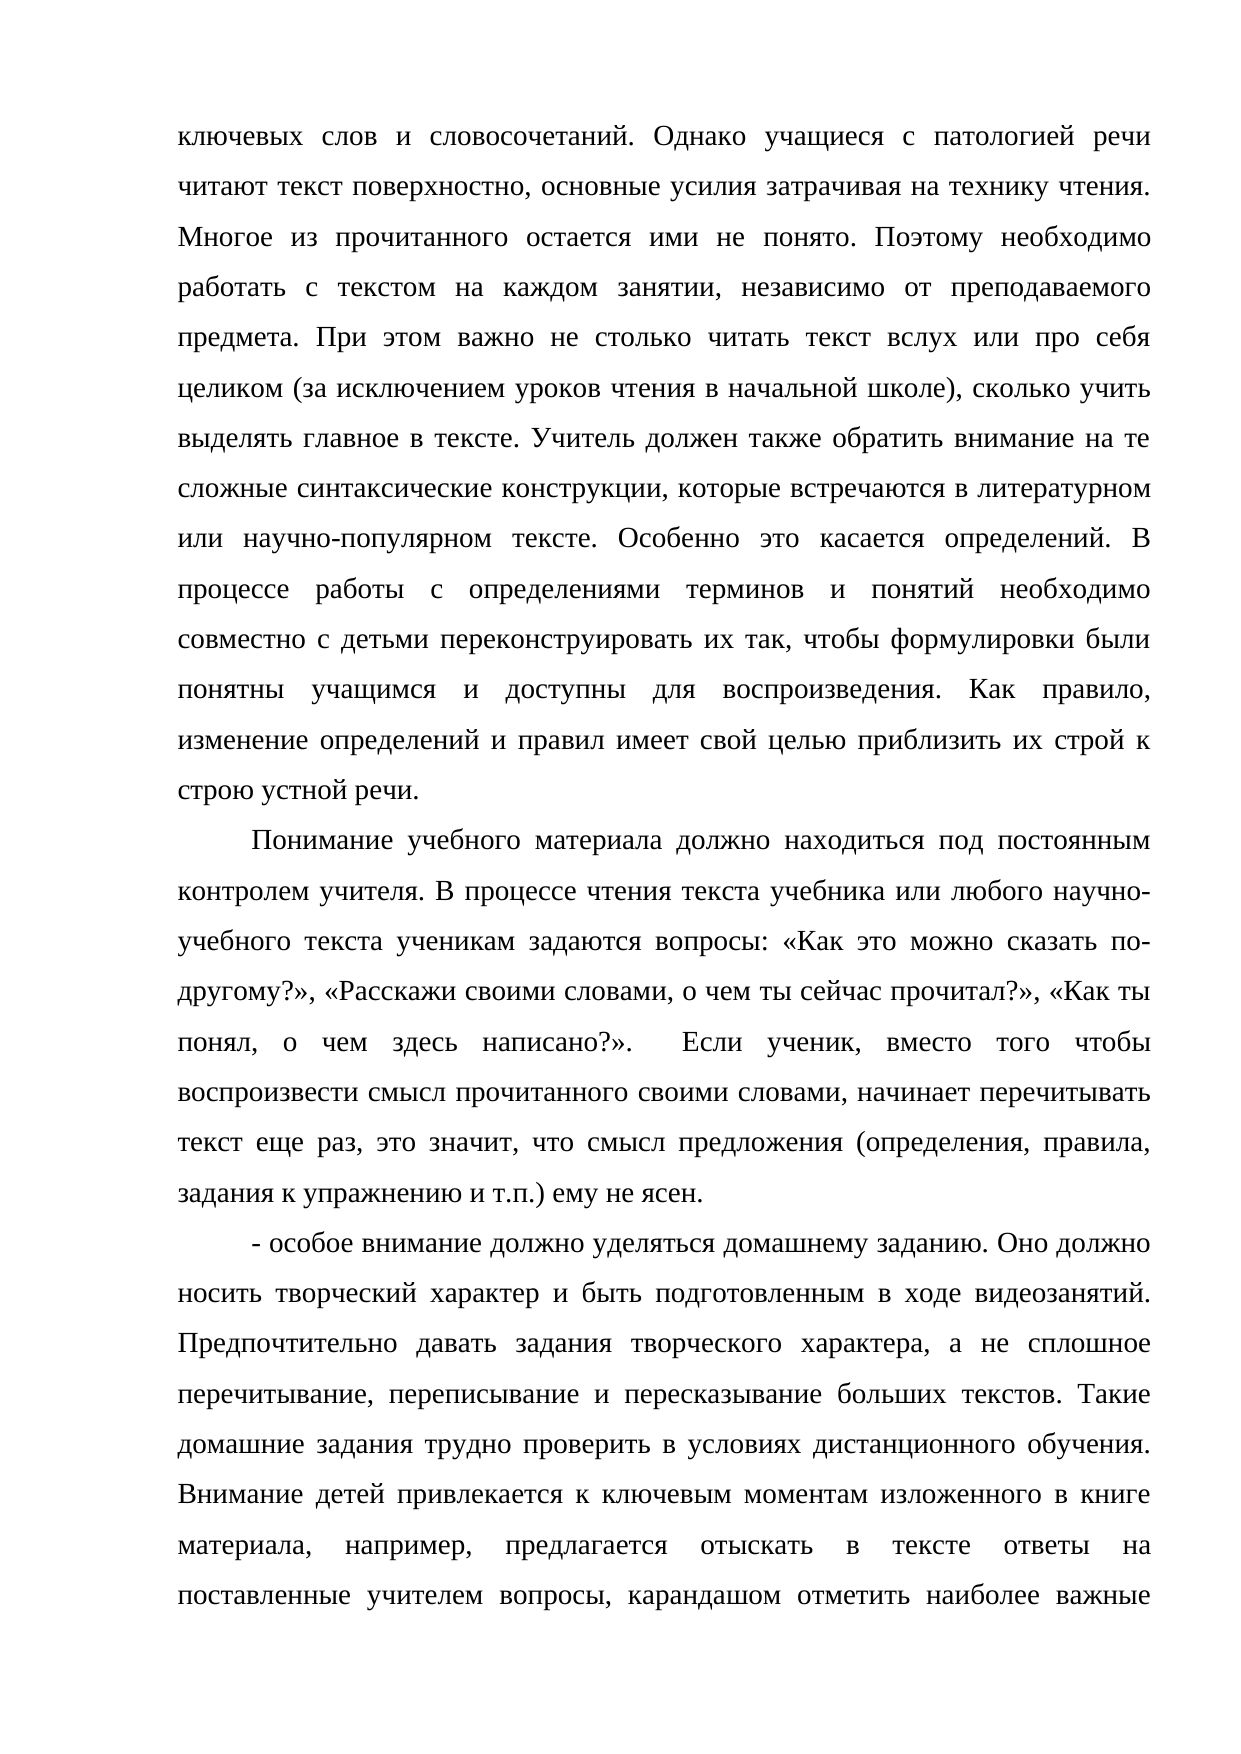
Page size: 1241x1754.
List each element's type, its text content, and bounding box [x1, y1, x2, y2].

text Понимание учебного материала должно находиться под постоянным контролем учителя. В процессе чтения текста учебника или любого научно-учебного текста ученикам задаются вопросы: «Как это можно сказать по-другому?», «Расскажи своими словами, о чем ты сейчас прочитал?», «Как ты понял, о чем здесь написано?». Если ученик, вместо того чтобы воспроизвести смысл прочитанного своими словами, начинает перечитывать текст еще раз, это значит, что смысл предложения (определения, правила, задания к упражнению и т.п.) ему не ясен. [177, 822, 1152, 1208]
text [177, 1225, 1152, 1611]
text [177, 118, 1152, 806]
